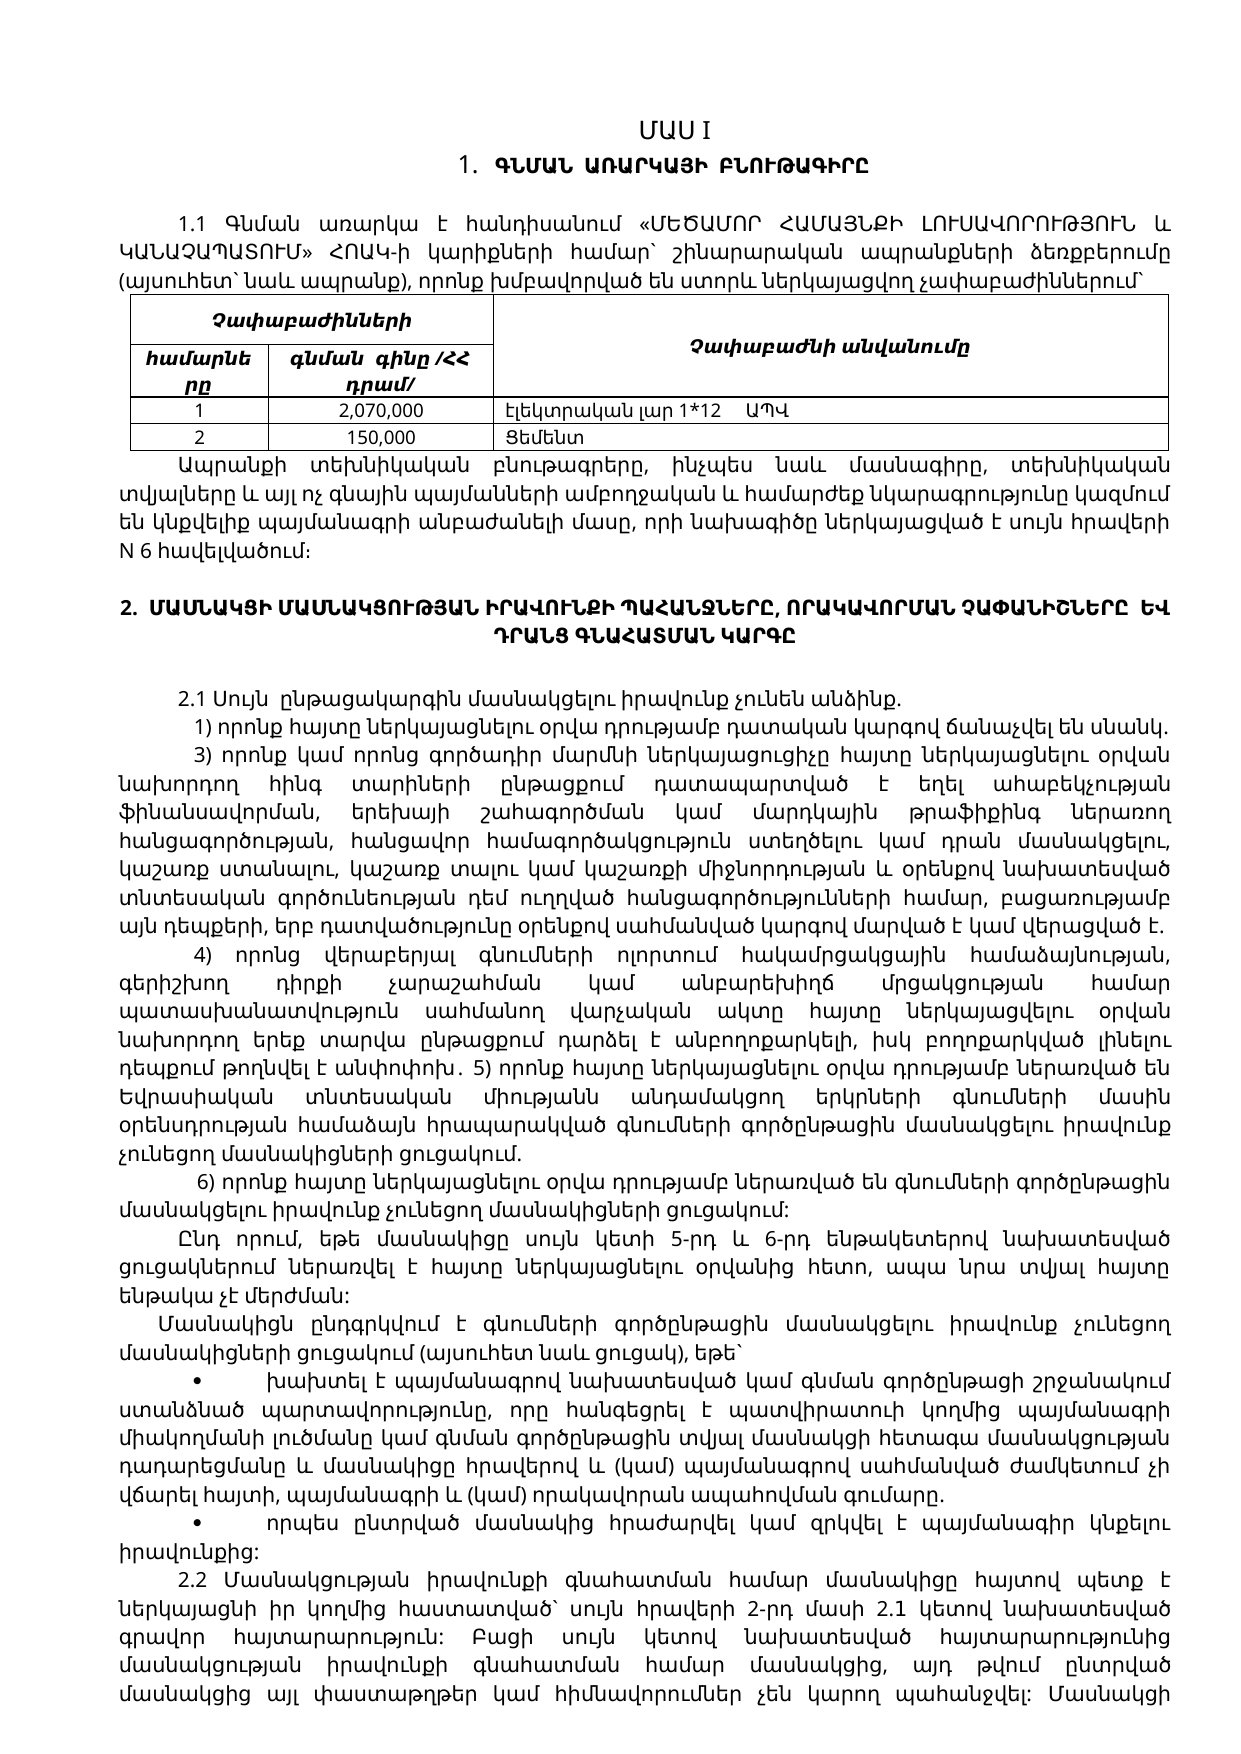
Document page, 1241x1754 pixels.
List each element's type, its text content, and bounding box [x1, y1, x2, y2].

table_cell էլեկտրական լար 1*12 ԱՊՎ [494, 398, 1168, 423]
text Ընդ որում, եթե մասնակիցը սույն կետի 5-րդ և 6-րդ ենթակետերով նախատեսված ցուցակներում ներառվել է հայտը ներկայացնելու օրվանից հետո, ապա նրա տվյալ հայտը ենթակա չէ մերժման: [118, 1224, 1171, 1309]
table_header Չափաբաժնի անվանումը [494, 295, 1168, 396]
subtitle 1.1 Գնման առարկա է հանդիսանում «ՄԵԾԱՄՈՐ ՀԱՄԱՅՆՔԻ ԼՈՒՍԱՎՈՐՈՒԹՅՈՒՆ և ԿԱՆԱՉԱՊԱՏՈՒՄ» ՀՈԱԿ-ի կարիքների համար` շինարարական ապրանքների ձեռքբերումը (այսուհետ` նաև ապրանք), որոնք խմբավորված են ստորև ներկայացվող չափաբաժիններում` [118, 209, 1171, 294]
text 4) որոնց վերաբերյալ գնումների ոլորտում հակամրցակցային համաձայնության, գերիշխող դիրքի չարաշահման կամ անբարեխիղճ մրցակցության համար պատասխանատվություն սահմանող վարչական ակտը հայտը ներկայացվելու օրվան նախորդող երեք տարվա ընթացքում դարձել է անբողոքարկելի, իսկ բողոքարկված լինելու դեպքում թողնվել է անփոփոխ․ 5) որոնք հայտը ներկայացնելու օրվա դրությամբ ներառված են Եվրասիական տնտեսական միությանն անդամակցող երկրների գնումների մասին օրենսդրության համաձայն հրապարակված գնումների գործընթացին մասնակցելու իրավունք չունեցող մասնակիցների ցուցակում. [118, 940, 1171, 1167]
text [118, 1565, 1171, 1707]
list որպես ընտրված մասնակից հրաժարվել կամ զրկվել է պայմանագիր կնքելու իրավունքից: [118, 1508, 1171, 1565]
table_header Չափաբաժինների [131, 295, 493, 344]
text Ապրանքի տեխնիկական բնութագրերը, ինչպես նաև մասնագիրը, տեխնիկական տվյալները և այլ ոչ գնային պայմանների ամբողջական և համարժեք նկարագրությունը կազմում են կնքվելիք պայմանագրի անբաժանելի մասը, որի նախագիծը ներկայացված է սույն հրավերի N 6 հավելվածում։ [118, 451, 1171, 564]
table_cell 2,070,000 [269, 398, 493, 423]
text 2. ՄԱՍՆԱԿՑԻ ՄԱՍՆԱԿՑՈՒԹՅԱՆ ԻՐԱՎՈՒՆՔԻ ՊԱՀԱՆՋՆԵՐԸ, ՈՐԱԿԱՎՈՐՄԱՆ ՉԱՓԱՆԻՇՆԵՐԸ ԵՎ ԴՐԱՆՑ ԳՆԱՀԱՏՄԱՆ ԿԱՐԳԸ [118, 593, 1171, 650]
list ԳՆՄԱՆ ԱՌԱՐԿԱՅԻ ԲՆՈՒԹԱԳԻՐԸ [156, 147, 1171, 181]
text 2.1 Սույն ընթացակարգին մասնակցելու իրավունք չունեն անձինք. [118, 684, 1171, 712]
table_cell համարները [131, 345, 268, 396]
table_cell 150,000 [269, 424, 493, 449]
text 3) որոնք կամ որոնց գործադիր մարմնի ներկայացուցիչը հայտը ներկայացնելու օրվան նախորդող հինգ տարիների ընթացքում դատապարտված է եղել ահաբեկչության ֆինանսավորման, երեխայի շահագործման կամ մարդկային թրաֆիքինգ ներառող հանցագործության, հանցավոր համագործակցություն ստեղծելու կամ դրան մասնակցելու, կաշառք ստանալու, կաշառք տալու կամ կաշառքի միջնորդության և օրենքով նախատեսված տնտեսական գործունեության դեմ ուղղված հանցագործությունների համար, բացառությամբ այն դեպքերի, երբ դատվածությունը օրենքով սահմանված կարգով մարված է կամ վերացված է. [118, 741, 1171, 940]
table_cell գնման գինը /ՀՀ դրամ/ [269, 345, 493, 396]
text 6) որոնք հայտը ներկայացնելու օրվա դրությամբ ներառված են գնումների գործընթացին մասնակցելու իրավունք չունեցող մասնակիցների ցուցակում: [118, 1167, 1171, 1224]
text ՄԱՍ I [118, 112, 1171, 147]
table_cell 1 [131, 398, 268, 423]
table_cell 2 [131, 424, 268, 449]
list խախտել է պայմանագրով նախատեսված կամ գնման գործընթացի շրջանակում ստանձնած պարտավորությունը, որը հանգեցրել է պատվիրատուի կողմից պայմանագրի միակողմանի լուծմանը կամ գնման գործընթացին տվյալ մասնակցի հետագա մասնակցության դադարեցմանը և մասնակիցը հրավերով և (կամ) պայմանագրով սահմանված ժամկետում չի վճարել հայտի, պայմանագրի և (կամ) որակավորան ապահովման գումարը. [118, 1366, 1171, 1508]
table_cell Ցեմենտ [494, 424, 1168, 449]
text Մասնակիցն ընդգրկվում է գնումների գործընթացին մասնակցելու իրավունք չունեցող մասնակիցների ցուցակում (այսուհետ նաև ցուցակ), եթե` [118, 1309, 1171, 1366]
text 1) որոնք հայտը ներկայացնելու օրվա դրությամբ դատական կարգով ճանաչվել են սնանկ. [118, 712, 1171, 741]
